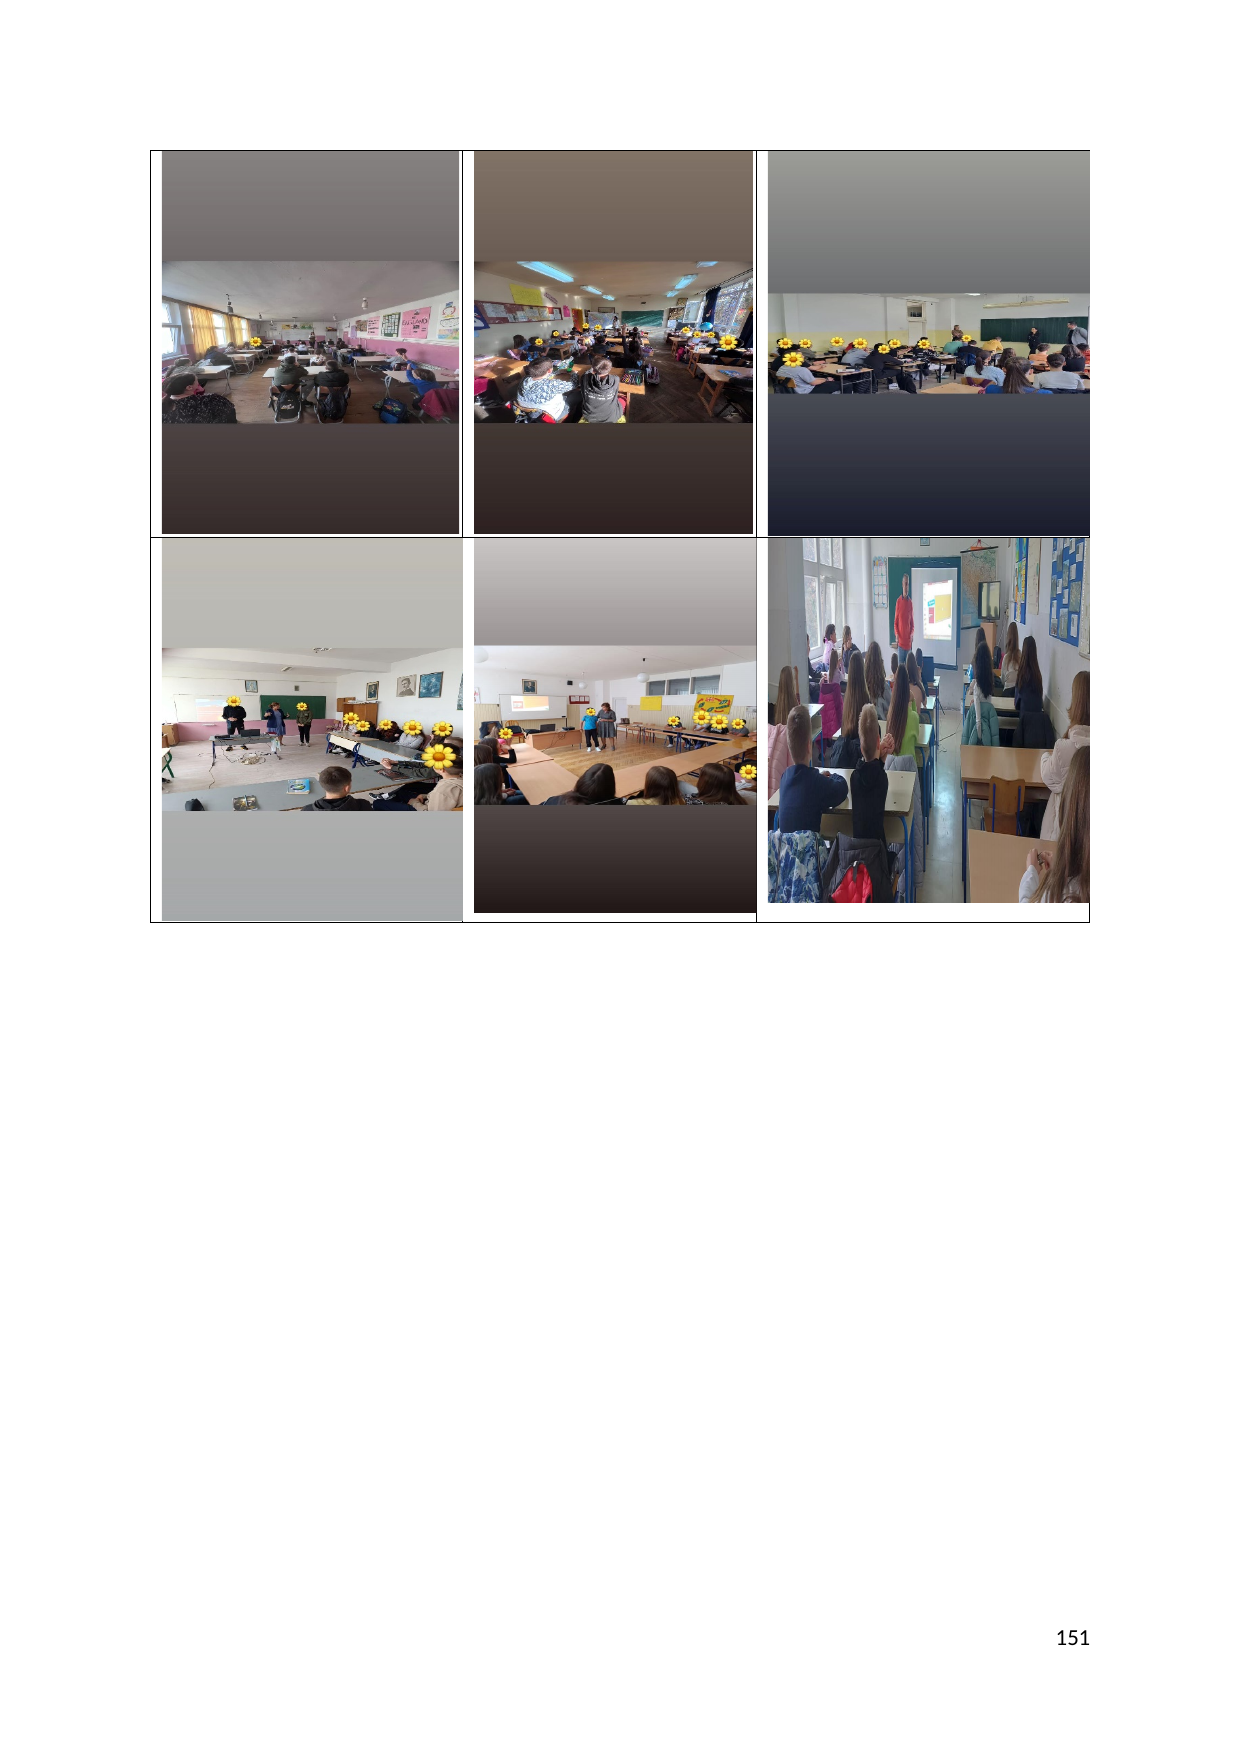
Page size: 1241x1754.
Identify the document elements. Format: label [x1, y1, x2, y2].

picture [161, 538, 463, 921]
table_cell [151, 538, 462, 922]
table_cell [757, 538, 1089, 922]
picture [161, 151, 460, 534]
picture [767, 151, 1090, 536]
picture [767, 538, 1090, 903]
table_cell [463, 151, 756, 537]
table_cell [757, 151, 1089, 537]
table_cell [463, 538, 756, 922]
table_cell [151, 151, 462, 537]
picture [474, 151, 753, 534]
picture [474, 538, 757, 913]
